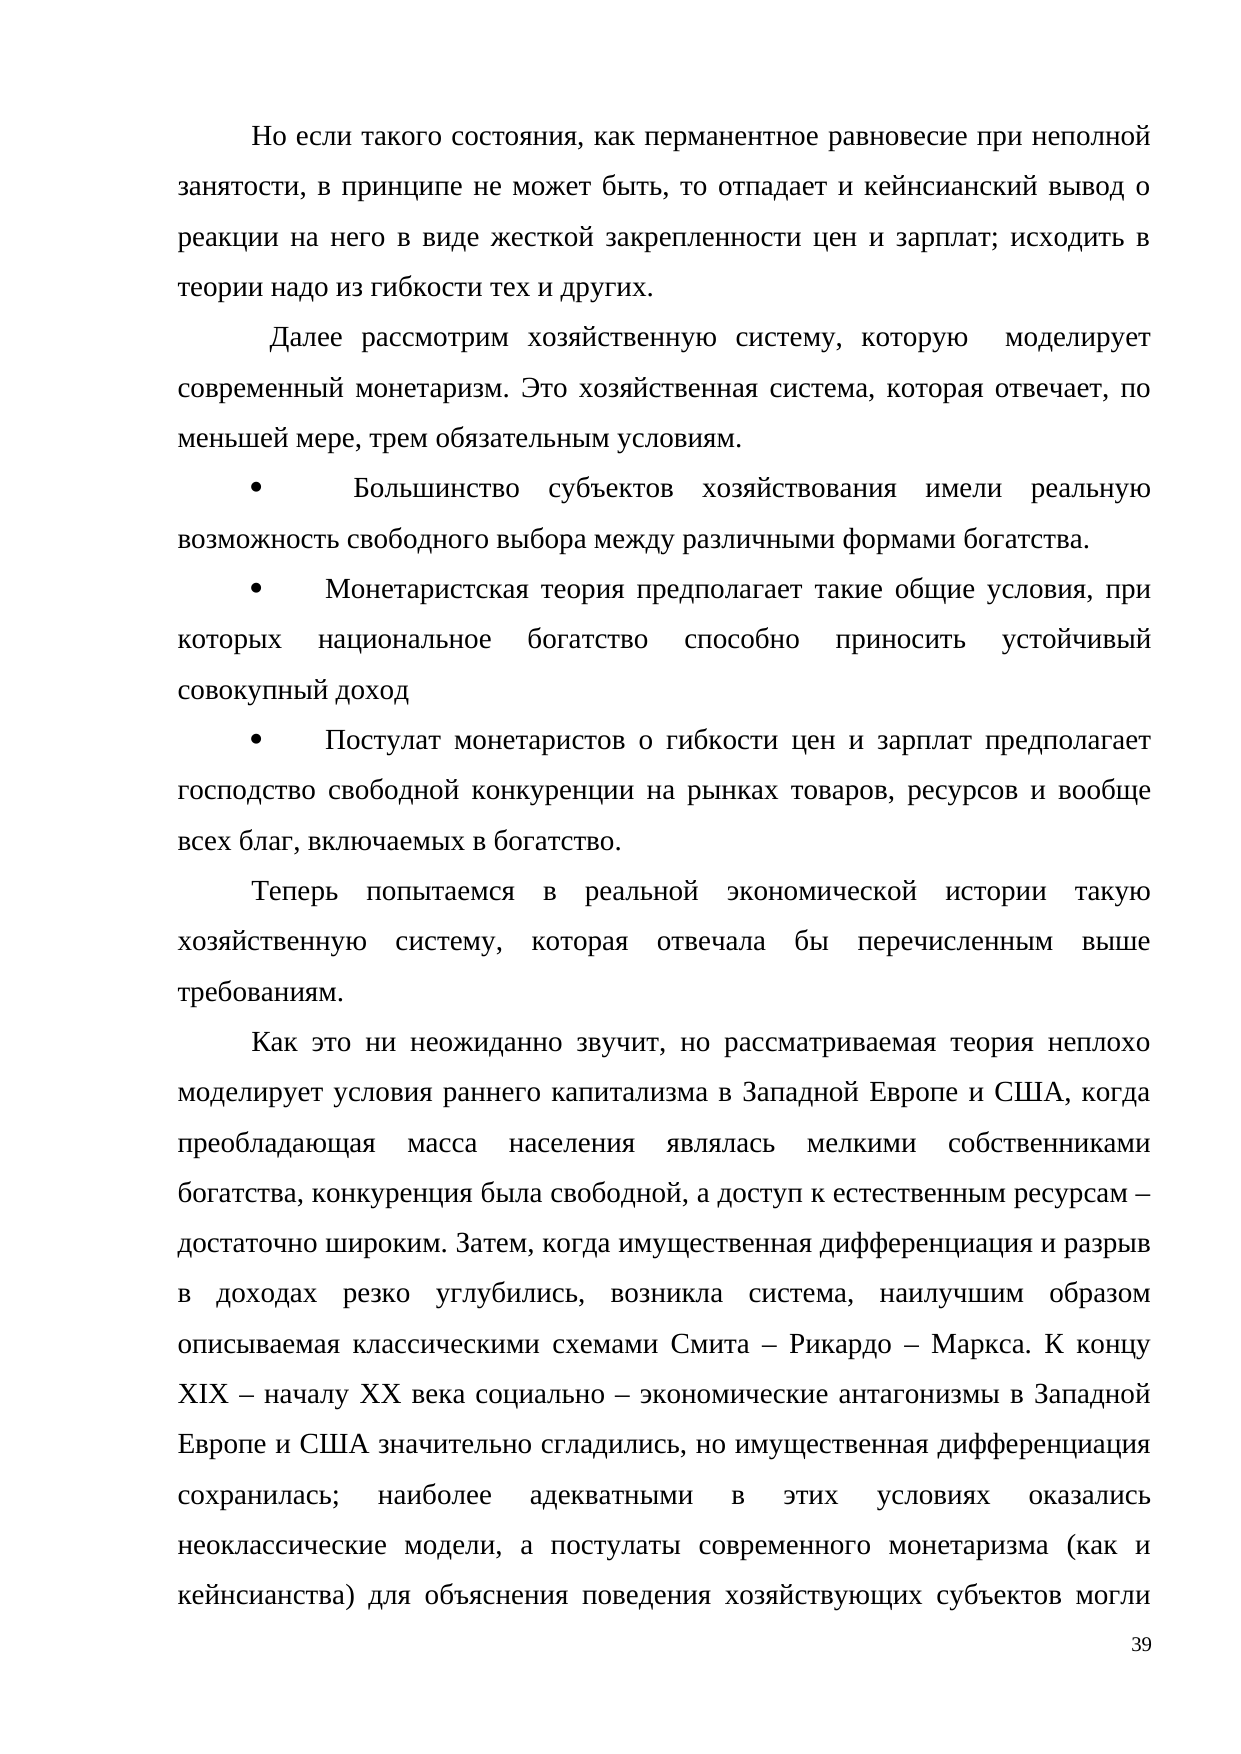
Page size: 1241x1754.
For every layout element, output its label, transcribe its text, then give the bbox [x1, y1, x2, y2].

text Теперь попытаемся в реальной экономической истории такую хозяйственную систему, которая отвечала бы перечисленным выше требованиям. [177, 873, 1152, 1007]
text Но если такого состояния, как перманентное равновесие при неполной занятости, в принципе не может быть, то отпадает и кейнсианский вывод о реакции на него в виде жесткой закрепленности цен и зарплат; исходить в теории надо из гибкости тех и других. [177, 118, 1152, 303]
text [177, 1024, 1152, 1611]
list Монетаристская теория предполагает такие общие условия, при которых национальное богатство способно приносить устойчивый совокупный доход [177, 571, 1152, 705]
text Далее рассмотрим хозяйственную систему, которую моделирует современный монетаризм. Это хозяйственная система, которая отвечает, по меньшей мере, трем обязательным условиям. [177, 319, 1152, 453]
list Постулат монетаристов о гибкости цен и зарплат предполагает господство свободной конкуренции на рынках товаров, ресурсов и вообще всех благ, включаемых в богатство. [177, 722, 1152, 856]
list Большинство субъектов хозяйствования имели реальную возможность свободного выбора между различными формами богатства. [177, 470, 1152, 554]
